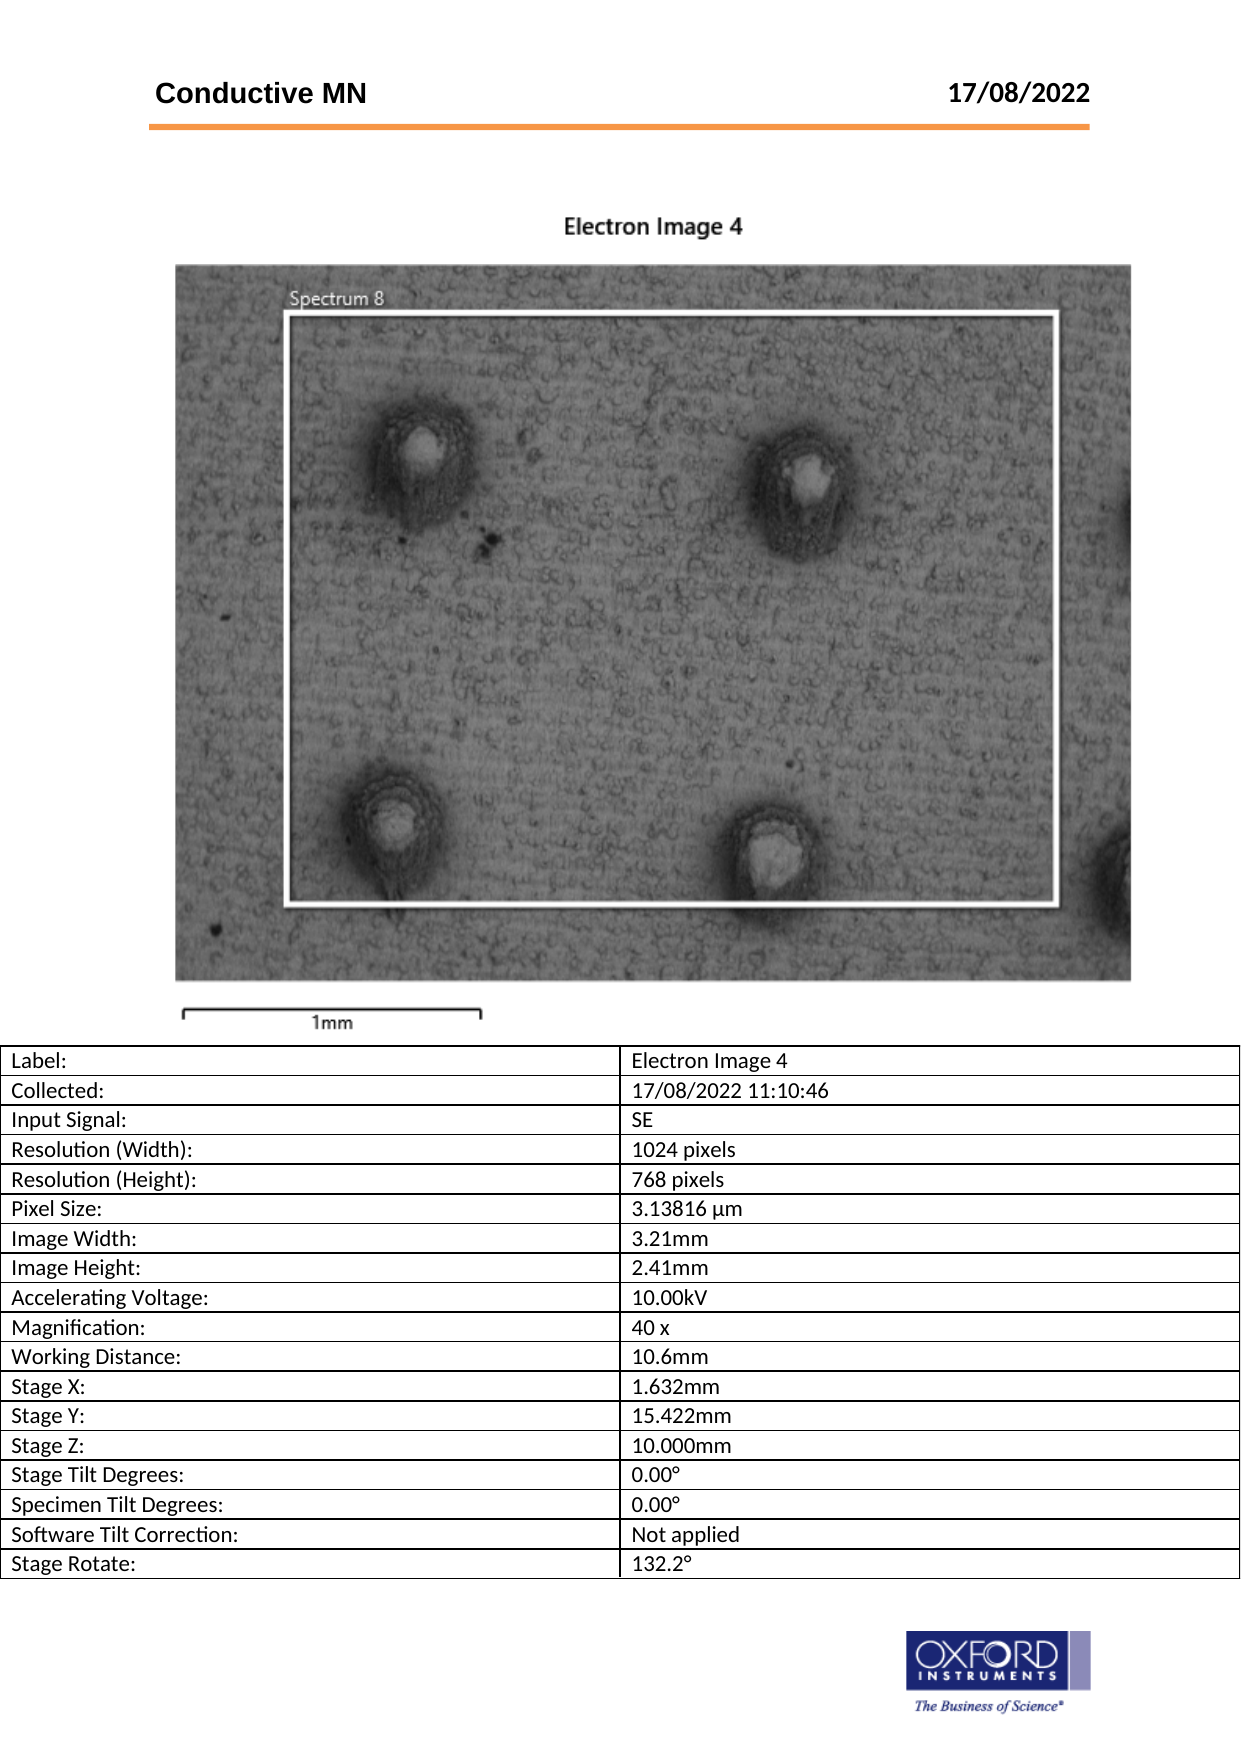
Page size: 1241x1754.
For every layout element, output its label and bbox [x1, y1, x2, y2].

picture [906, 1631, 1091, 1716]
